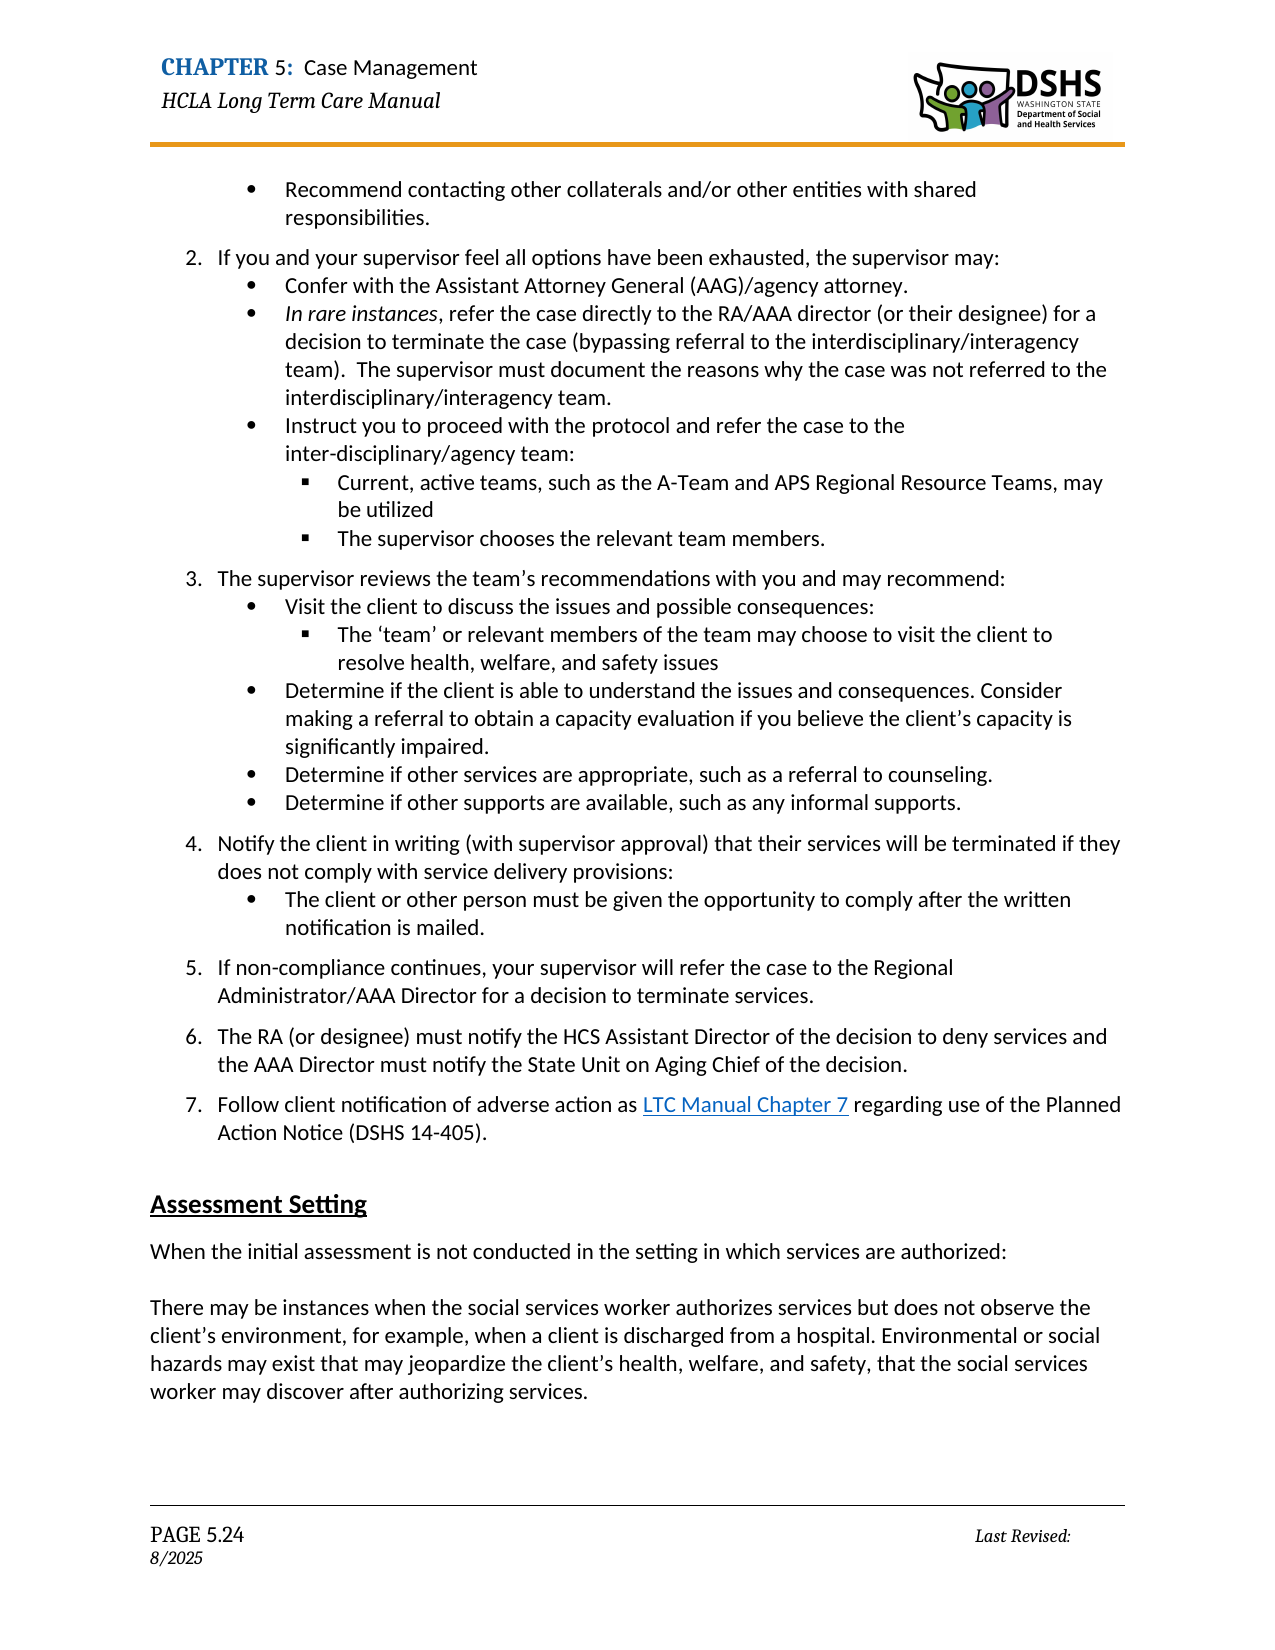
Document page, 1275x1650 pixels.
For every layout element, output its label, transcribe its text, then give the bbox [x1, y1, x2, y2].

list Confer with the Assistant Attorney General (AAG)/agency attorney. [247, 271, 1125, 299]
text Notify the client in writing (with supervisor approval) that their services will be terminated if they does not comply with service delivery provisions: [202, 829, 1125, 885]
list The client or other person must be given the opportunity to comply after the written notification is mailed. [247, 885, 1125, 941]
list The supervisor chooses the relevant team members. [300, 524, 1125, 552]
list Visit the client to discuss the issues and possible consequences: [247, 592, 1125, 620]
list Current, active teams, such as the A-Team and APS Regional Resource Teams, may be utilized [300, 468, 1125, 524]
list Determine if the client is able to understand the issues and consequences. Consider making a referral to obtain a capacity evaluation if you believe the client’s capacity is significantly impaired. [247, 676, 1125, 760]
picture [907, 52, 1113, 142]
text If you and your supervisor feel all options have been exhausted, the supervisor may: [202, 243, 1125, 271]
text There may be instances when the social services worker authorizes services but does not observe the client’s environment, for example, when a client is discharged from a hospital. Environmental or social hazards may exist that may jeopardize the client’s health, welfare, and safety, that the social services worker may discover after authorizing services. [150, 1293, 1125, 1405]
text If non-compliance continues, your supervisor will refer the case to the Regional Administrator/AAA Director for a decision to terminate services. [202, 953, 1125, 1009]
text The supervisor reviews the team’s recommendations with you and may recommend: [202, 564, 1125, 592]
text The RA (or designee) must notify the HCS Assistant Director of the decision to deny services and the AAA Director must notify the State Unit on Aging Chief of the decision. [202, 1022, 1125, 1078]
list The ‘team’ or relevant members of the team may choose to visit the client to resolve health, welfare, and safety issues [300, 620, 1125, 676]
list Determine if other supports are available, such as any informal supports. [247, 788, 1125, 816]
list Determine if other services are appropriate, such as a referral to counseling. [247, 760, 1125, 788]
subtitle Assessment Setting [150, 1187, 1125, 1220]
text Follow client notification of adverse action as LTC Manual Chapter 7 regarding use of the Planned Action Notice (DSHS 14-405). [202, 1091, 1125, 1147]
list Recommend contacting other collaterals and/or other entities with shared responsibilities. [247, 175, 1125, 231]
text When the initial assessment is not conducted in the setting in which services are authorized: [150, 1237, 1125, 1265]
list In rare instances, refer the case directly to the RA/AAA director (or their designee) for a decision to terminate the case (bypassing referral to the interdisciplinary/interagency team). The supervisor must document the reasons why the case was not referred to the interdisciplinary/interagency team. [247, 299, 1125, 412]
list Instruct you to proceed with the protocol and refer the case to the inter-disciplinary/agency team: [247, 412, 1125, 468]
